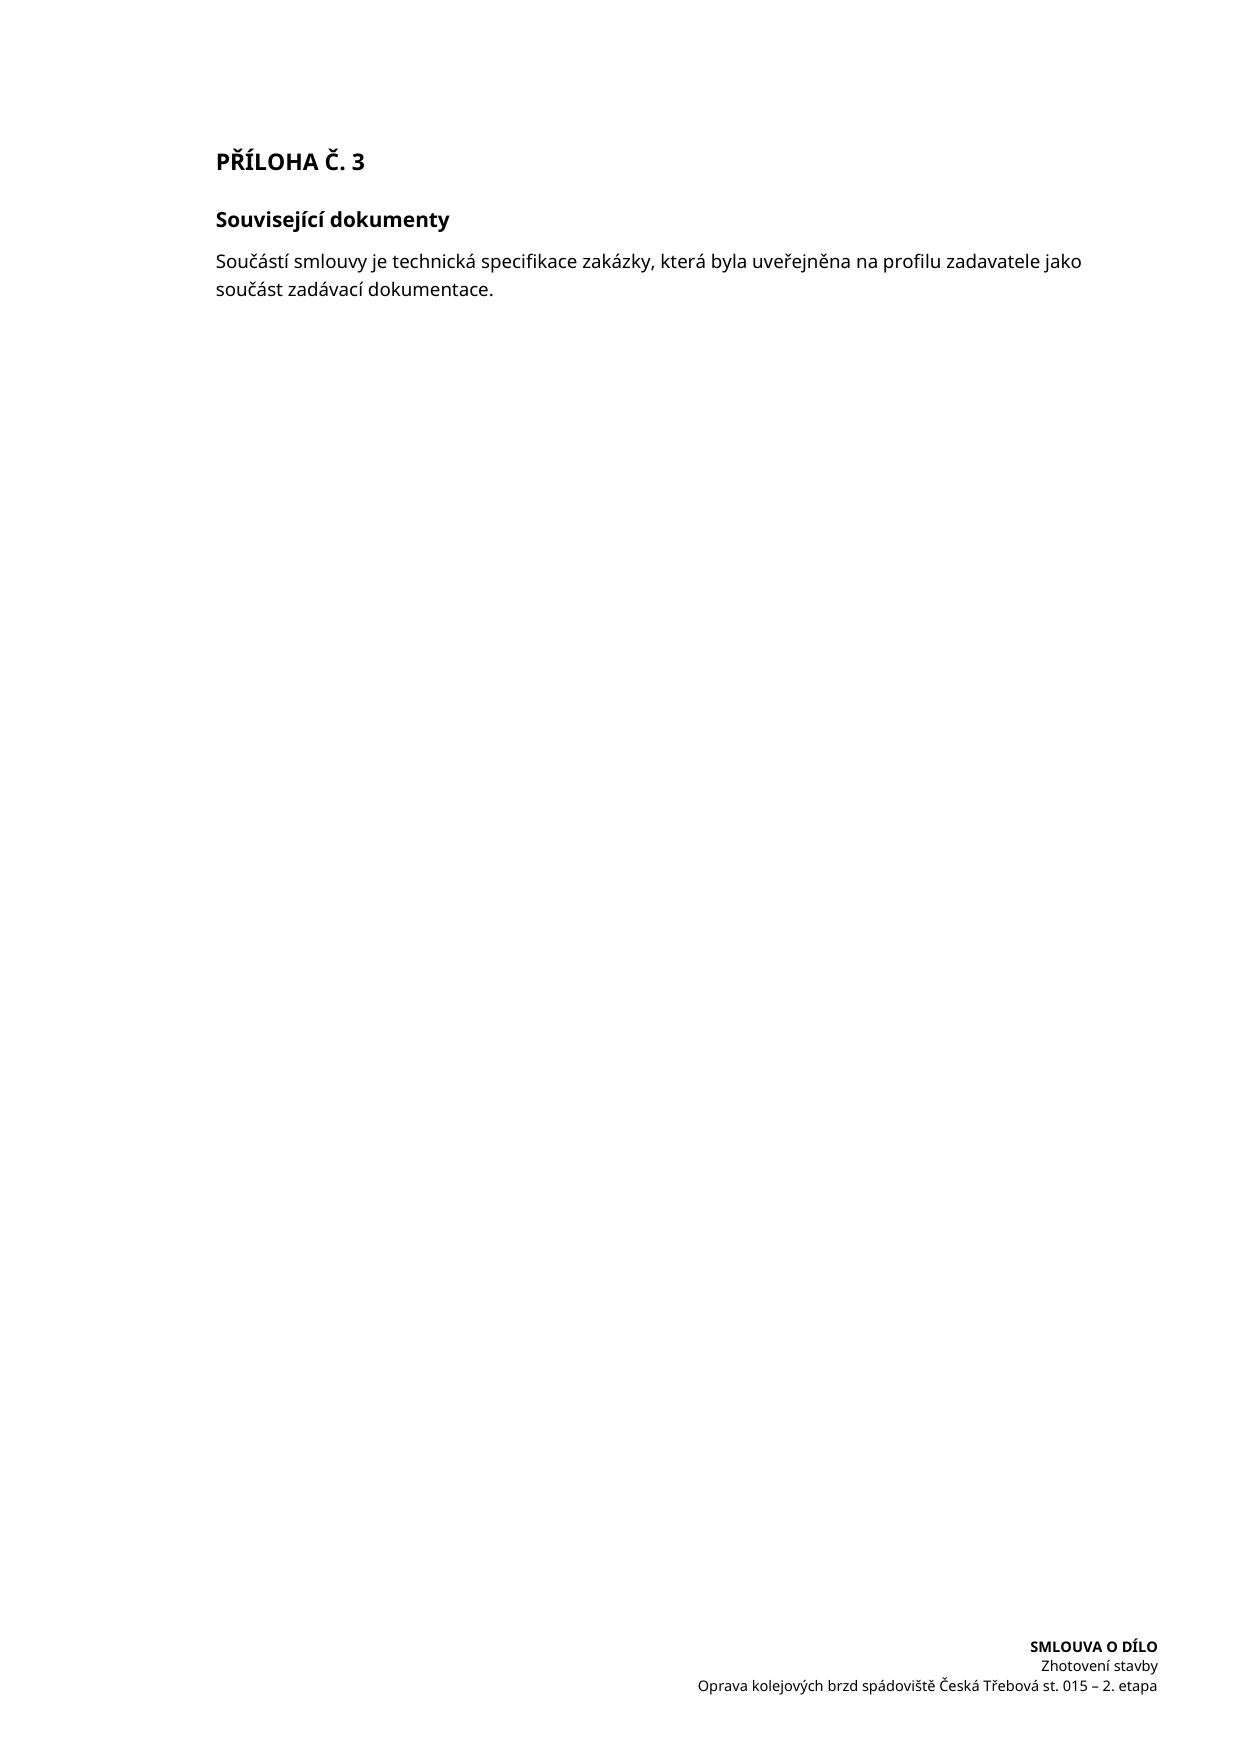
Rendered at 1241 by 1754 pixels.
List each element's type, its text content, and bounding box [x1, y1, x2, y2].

text Související dokumenty [216, 205, 1122, 233]
text Součástí smlouvy je technická specifikace zakázky, která byla uveřejněna na profilu zadavatele jako součást zadávací dokumentace. [216, 249, 1122, 302]
text Příloha č. 3 [216, 146, 1122, 177]
